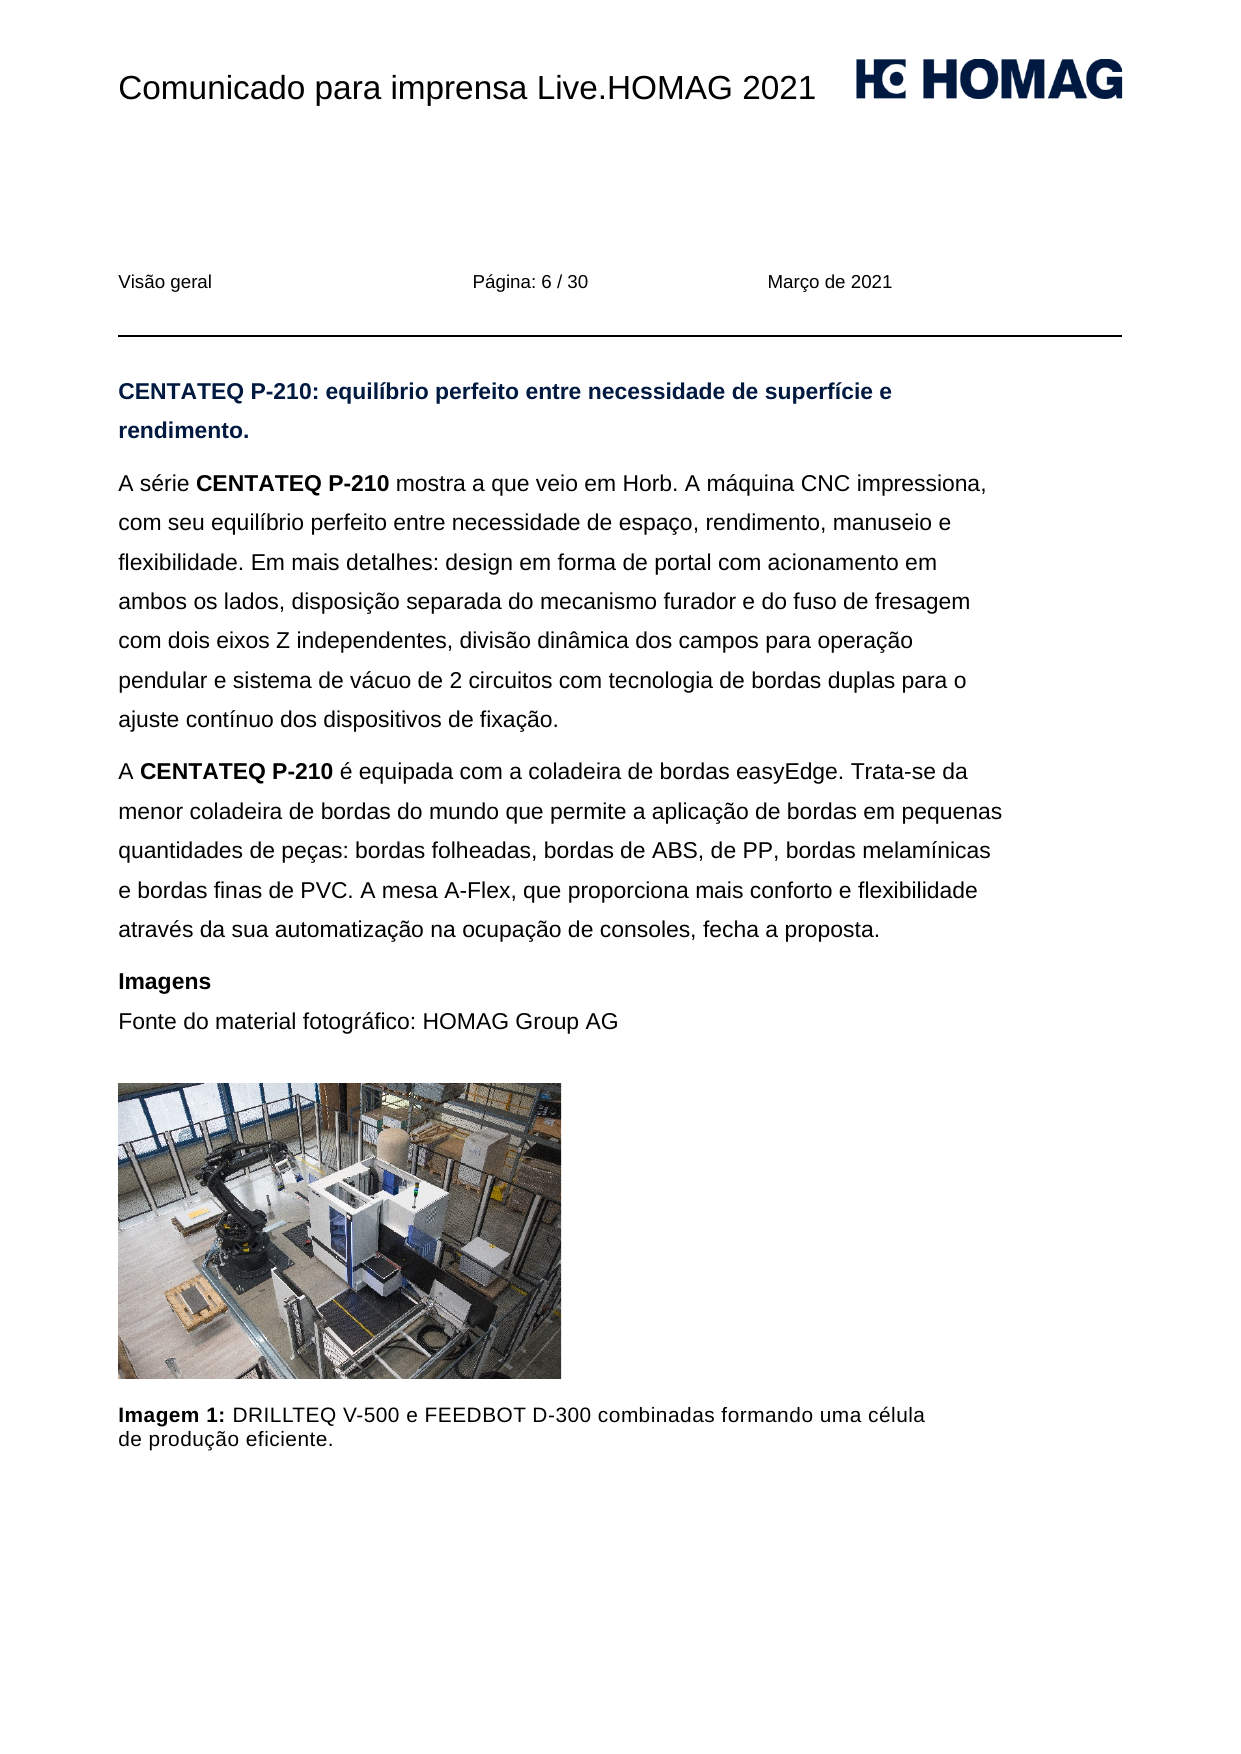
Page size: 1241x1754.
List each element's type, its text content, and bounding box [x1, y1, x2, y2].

picture [118, 1083, 562, 1379]
title Imagem 1: DRILLTEQ V-500 e FEEDBOT D-300 combinadas formando uma célula de produção eficiente. [118, 1403, 945, 1451]
picture [856, 59, 1123, 99]
text A série CENTATEQ P-210 mostra a que veio em Horb. A máquina CNC impressiona, com seu equilíbrio perfeito entre necessidade de espaço, rendimento, manuseio e flexibilidade. Em mais detalhes: design em forma de portal com acionamento em ambos os lados, disposição separada do mecanismo furador e do fuso de fresagem com dois eixos Z independentes, divisão dinâmica dos campos para operação pendular e sistema de vácuo de 2 circuitos com tecnologia de bordas duplas para o ajuste contínuo dos dispositivos de fixação. [118, 469, 1004, 733]
text A CENTATEQ P-210 é equipada com a coladeira de bordas easyEdge. Trata-se da menor coladeira de bordas do mundo que permite a aplicação de bordas em pequenas quantidades de peças: bordas folheadas, bordas de ABS, de PP, bordas melamínicas e bordas finas de PVC. A mesa A-Flex, que proporciona mais conforto e flexibilidade através da sua automatização na ocupação de consoles, fecha a proposta. [118, 758, 1004, 943]
subtitle CENTATEQ P-210: equilíbrio perfeito entre necessidade de superfície e rendimento. [118, 378, 1004, 444]
text Imagens Fonte do material fotográfico: HOMAG Group AG [118, 968, 1004, 1034]
